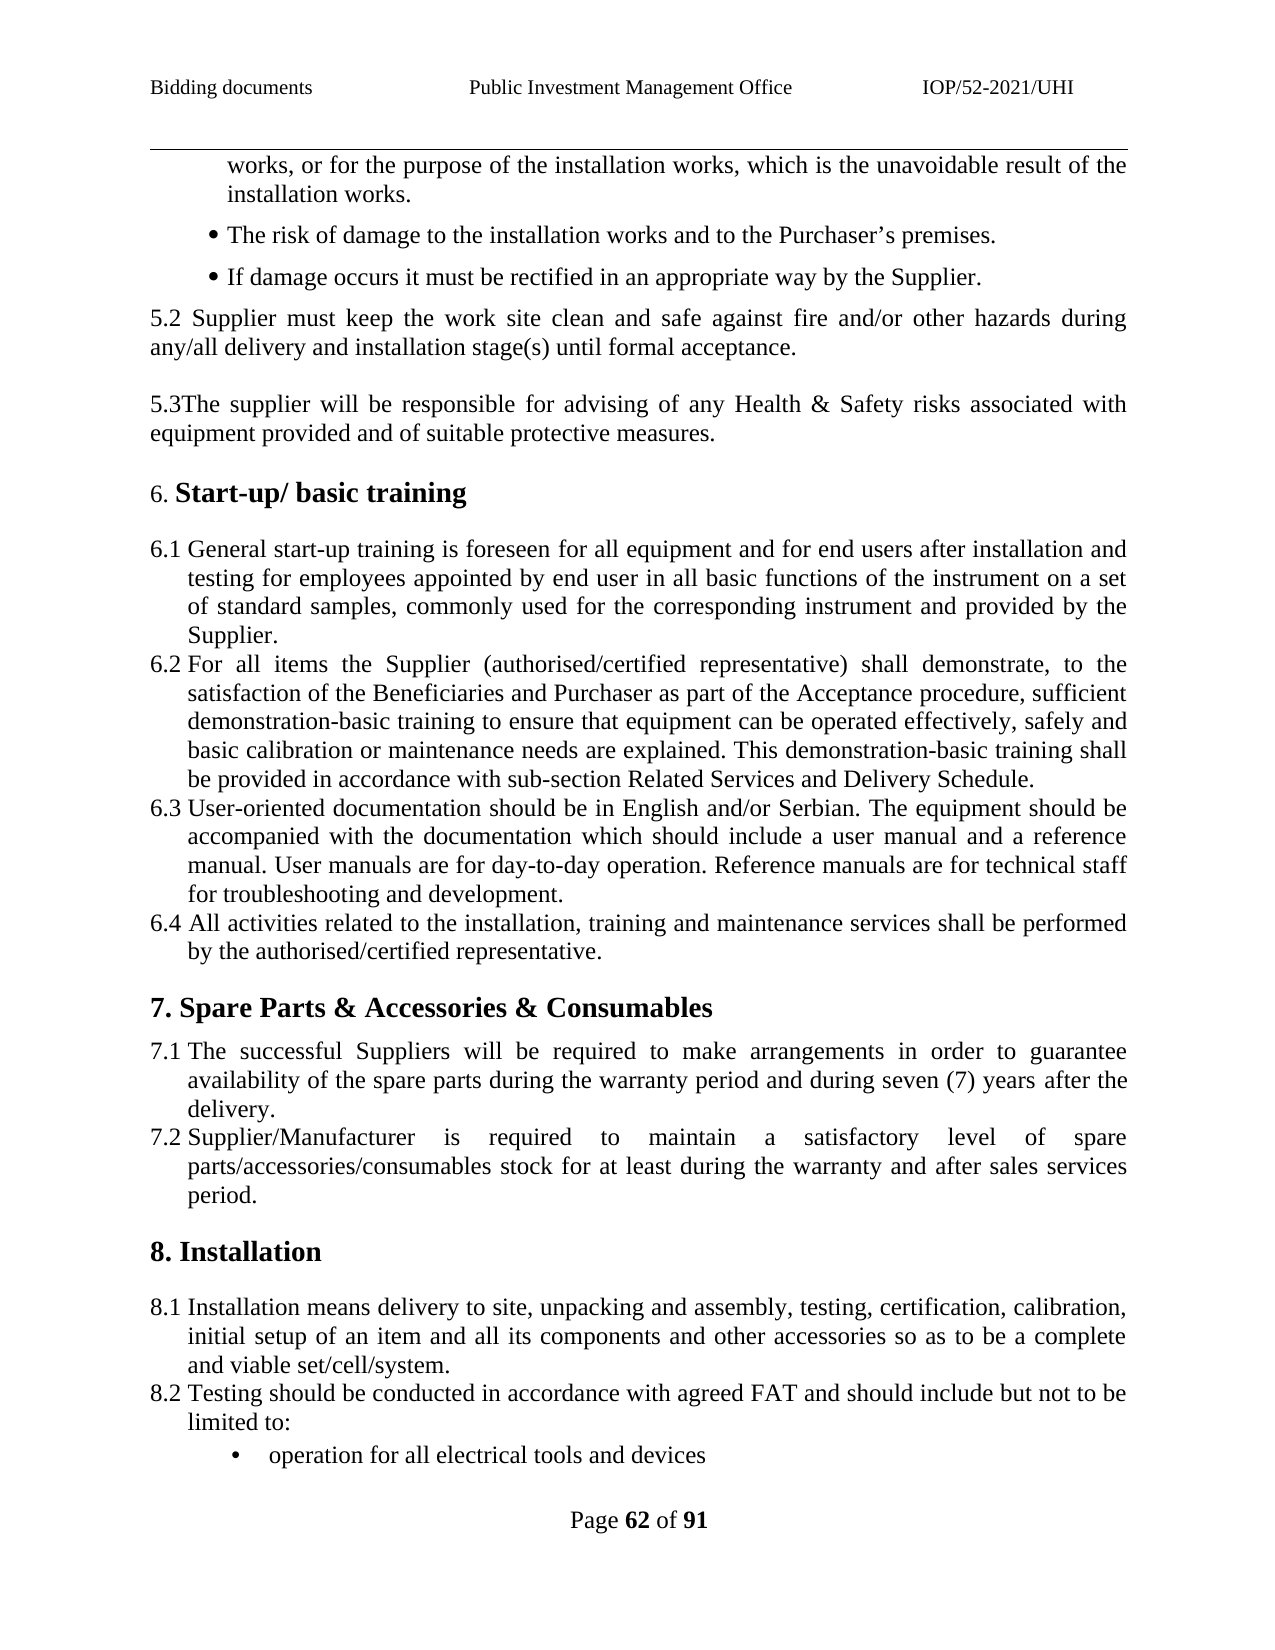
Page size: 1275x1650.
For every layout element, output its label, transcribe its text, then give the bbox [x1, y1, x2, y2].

text 6.1 General start-up training is foreseen for all equipment and for end users after installation and testing for employees appointed by end user in all basic functions of the instrument on a set of standard samples, commonly used for the corresponding instrument and provided by the Supplier. [150, 534, 1128, 649]
list 6. Start-up/ basic training [150, 475, 1128, 509]
list The risk of damage to the installation works and to the Purchaser’s premises. [209, 220, 1128, 249]
text 6.4 All activities related to the installation, training and maintenance services shall be performed by the authorised/certified representative. [150, 908, 1128, 965]
list 5.3The supplier will be responsible for advising of any Health & Safety risks associated with equipment provided and of suitable protective measures. [150, 389, 1128, 447]
list If damage occurs it must be rectified in an appropriate way by the Supplier. [209, 262, 1128, 290]
list Testing should be conducted in accordance with agreed FAT and should include but not to be limited to: [150, 1378, 1128, 1436]
text 6.2 For all items the Supplier (authorised/certified representative) shall demonstrate, to the satisfaction of the Beneficiaries and Purchaser as part of the Acceptance procedure, sufficient demonstration-basic training to ensure that equipment can be operated effectively, safely and basic calibration or maintenance needs are explained. This demonstration-basic training shall be provided in accordance with sub-section Related Services and Delivery Schedule. [150, 649, 1128, 793]
list operation for all electrical tools and devices [231, 1440, 1128, 1469]
text 8. Installation [150, 1234, 1128, 1267]
list The successful Suppliers will be required to make arrangements in order to guarantee availability of the spare parts during the warranty period and during seven (7) years after the delivery. [150, 1036, 1128, 1122]
text 7. Spare Parts & Accessories & Consumables [150, 990, 1128, 1024]
list Installation means delivery to site, unpacking and assembly, testing, certification, calibration, initial setup of an item and all its components and other accessories so as to be a complete and viable set/cell/system. [150, 1292, 1128, 1378]
text 6.3 User-oriented documentation should be in English and/or Serbian. The equipment should be accompanied with the documentation which should include a user manual and a reference manual. User manuals are for day-to-day operation. Reference manuals are for technical staff for troubleshooting and development. [150, 793, 1128, 908]
text 5.2 Supplier must keep the work site clean and safe against fire and/or other hazards during any/all delivery and installation stage(s) until formal acceptance. [150, 303, 1128, 360]
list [209, 150, 1128, 208]
list Supplier/Manufacturer is required to maintain a satisfactory level of spare parts/accessories/consumables stock for at least during the warranty and after sales services period. [150, 1122, 1128, 1209]
